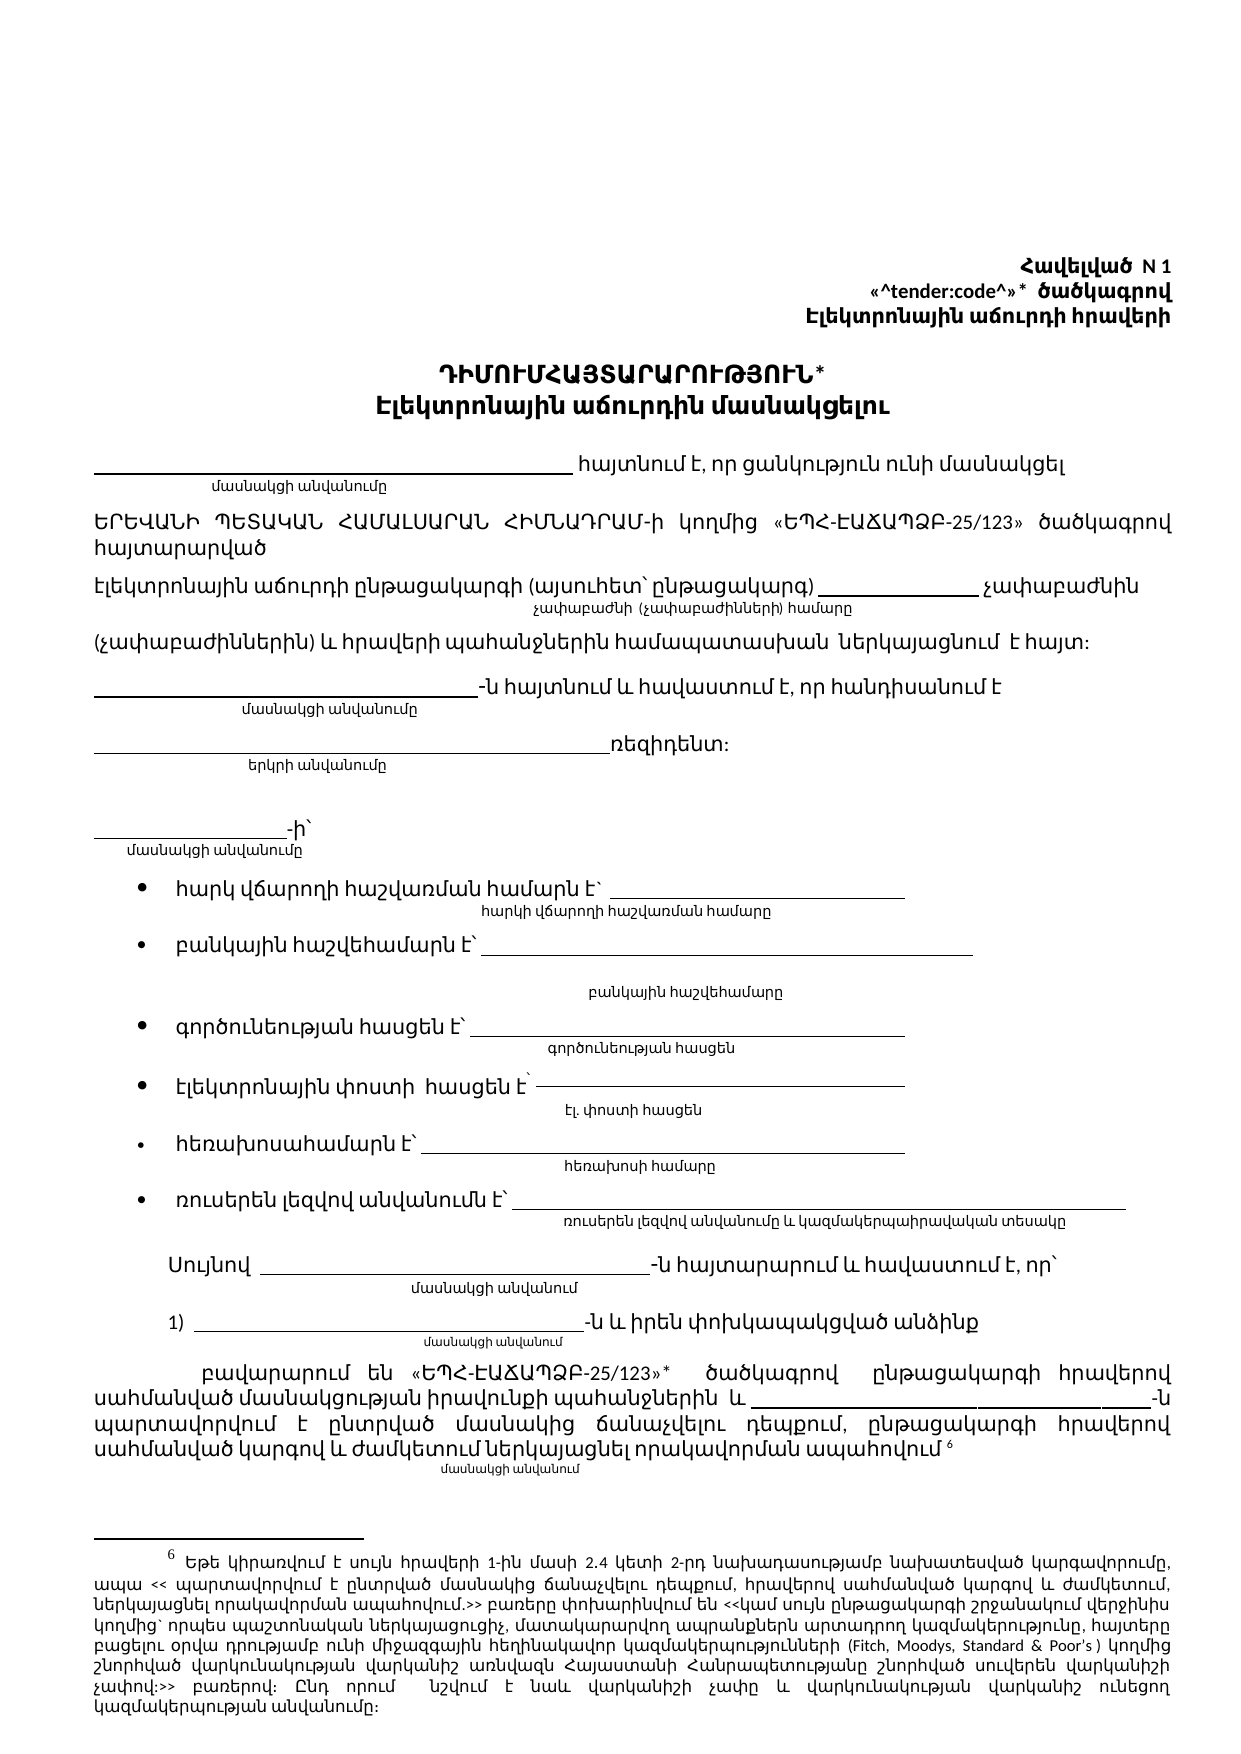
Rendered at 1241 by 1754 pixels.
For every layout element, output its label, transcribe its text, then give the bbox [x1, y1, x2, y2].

text -ն հայտնում և հավաստում է, որ հանդիսանում է [94, 670, 1171, 701]
text մասնակցի անվանումը [94, 841, 1171, 872]
text ռուսերեն լեզվով անվանումը և կազմակերպաիրավական տեսակը [94, 1213, 1171, 1243]
text 1) -ն և իրեն փոխկապակցված անձինք [94, 1309, 1171, 1335]
list հեռախոսահամարն է՝ [138, 1131, 1171, 1157]
text մասնակցի անվանում [94, 1335, 1171, 1360]
text բանկային հաշվեհամարը [94, 983, 1171, 1014]
text մասնակցի անվանում [94, 1462, 1171, 1487]
text էլեկտրոնային աճուրդի ընթացակարգի (այսուհետ՝ ընթացակարգ) չափաբաժնին [94, 573, 1171, 599]
text Սույնով -ն հայտարարում և հավաստում է, որ՝ [94, 1248, 1171, 1279]
text Էլեկտրոնային աճուրդի հրավերի [94, 304, 1171, 329]
list ռուսերեն լեզվով անվանումն է՝ [138, 1187, 1171, 1213]
list գործունեության հասցեն է՝ [138, 1014, 1171, 1040]
subtitle Էլեկտրոնային աճուրդին մասնակցելու [94, 390, 1171, 421]
text հայտնում է, որ ցանկություն ունի մասնակցել [94, 451, 1171, 477]
text չափաբաժնի (չափաբաժինների) համարը [94, 599, 1171, 629]
text ԵՐԵՎԱՆԻ ՊԵՏԱԿԱՆ ՀԱՄԱԼՍԱՐԱՆ ՀԻՄՆԱԴՐԱՄ-ի կողմից «ԵՊՀ-ԷԱՃԱՊՁԲ-25/123» ծածկագրով հայտարարված [94, 507, 1171, 561]
text գործունեության հասցեն [94, 1040, 1171, 1070]
text ռեզիդենտ: [94, 731, 1171, 756]
list բանկային հաշվեհամարն է՝ [138, 933, 1171, 983]
text ԴԻՄՈՒՄՀԱՅՏԱՐԱՐՈՒԹՅՈՒՆ* [94, 360, 1171, 390]
list հարկ վճարողի հաշվառման համարն է` [138, 872, 1171, 902]
text Հավելված N 1 [94, 253, 1171, 278]
text «^tender:code^»* ծածկագրով [94, 278, 1171, 304]
text մասնակցի անվանում [94, 1279, 1171, 1309]
text մասնակցի անվանումը [94, 477, 1171, 507]
text (չափաբաժիններին) և հրավերի պահանջներին համապատասխան ներկայացնում է հայտ: [94, 629, 1171, 655]
text -ի՝ [94, 816, 1171, 841]
text բավարարում են «ԵՊՀ-ԷԱՃԱՊՁԲ-25/123»* ծածկագրով ընթացակարգի հրավերով սահմանված մասնակցության իրավունքի պահանջներին և -ն պարտավորվում է ընտրված մասնակից ճանաչվելու դեպքում, ընթացակարգի հրավերով սահմանված կարգով և ժամկետում ներկայացնել որակավորման ապահովում [94, 1360, 1171, 1462]
text երկրի անվանումը [94, 756, 1171, 787]
list էլեկտրոնային փոստի հասցեն է՝ [138, 1070, 1171, 1101]
text մասնակցի անվանումը [94, 701, 1171, 731]
text էլ. փոստի հասցեն [94, 1101, 1171, 1131]
text հեռախոսի համարը [462, 1157, 1171, 1187]
text հարկի վճարողի հաշվառման համարը [94, 902, 1171, 933]
